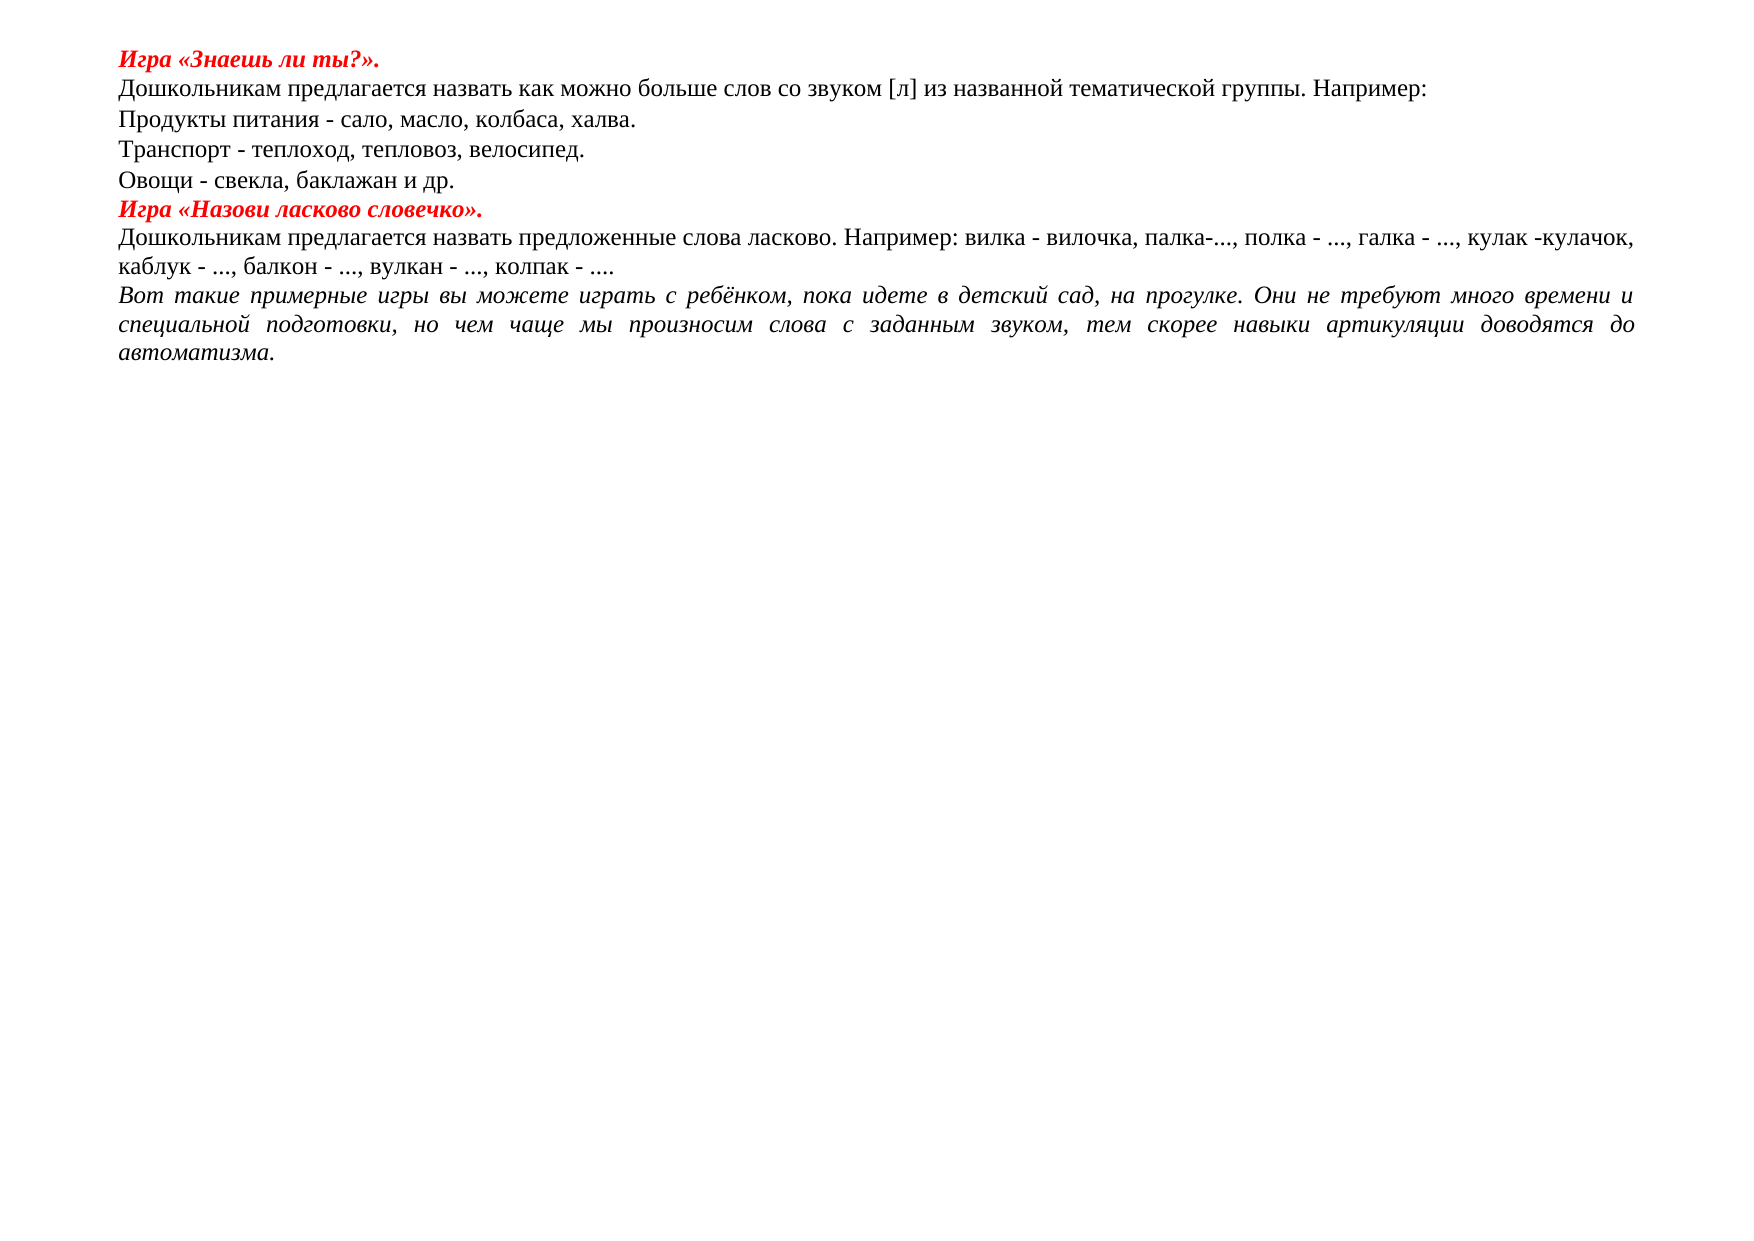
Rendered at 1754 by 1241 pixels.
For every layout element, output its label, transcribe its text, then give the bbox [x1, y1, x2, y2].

text Вот такие примерные игры вы можете играть с ребёнком, пока идете в детский сад, на прогулке. Они не требуют много времени и специальной подготовки, но чем чаще мы произносим слова с заданным звуком, тем скорее навыки артикуляции доводятся до автоматизма. [118, 280, 1636, 366]
text Овощи - свекла, баклажан и др. [118, 163, 1636, 194]
text Дошкольникам предлагается назвать как можно больше слов со звуком [л] из названной тематической группы. Например: [118, 73, 1636, 102]
text Транспорт - теплоход, тепловоз, велосипед. [118, 132, 1636, 163]
text Продукты питания - сало, масло, колбаса, халва. [118, 102, 1636, 132]
text Игра «Знаешь ли ты?». [118, 44, 1636, 73]
text Дошкольникам предлагается назвать предложенные слова ласково. Например: вилка - вилочка, палка-..., полка - ..., галка - ..., кулак -кулачок, каблук - ..., балкон - ..., вулкан - ..., колпак - .... [118, 222, 1636, 280]
text Игра «Назови ласково словечко». [118, 194, 1636, 222]
